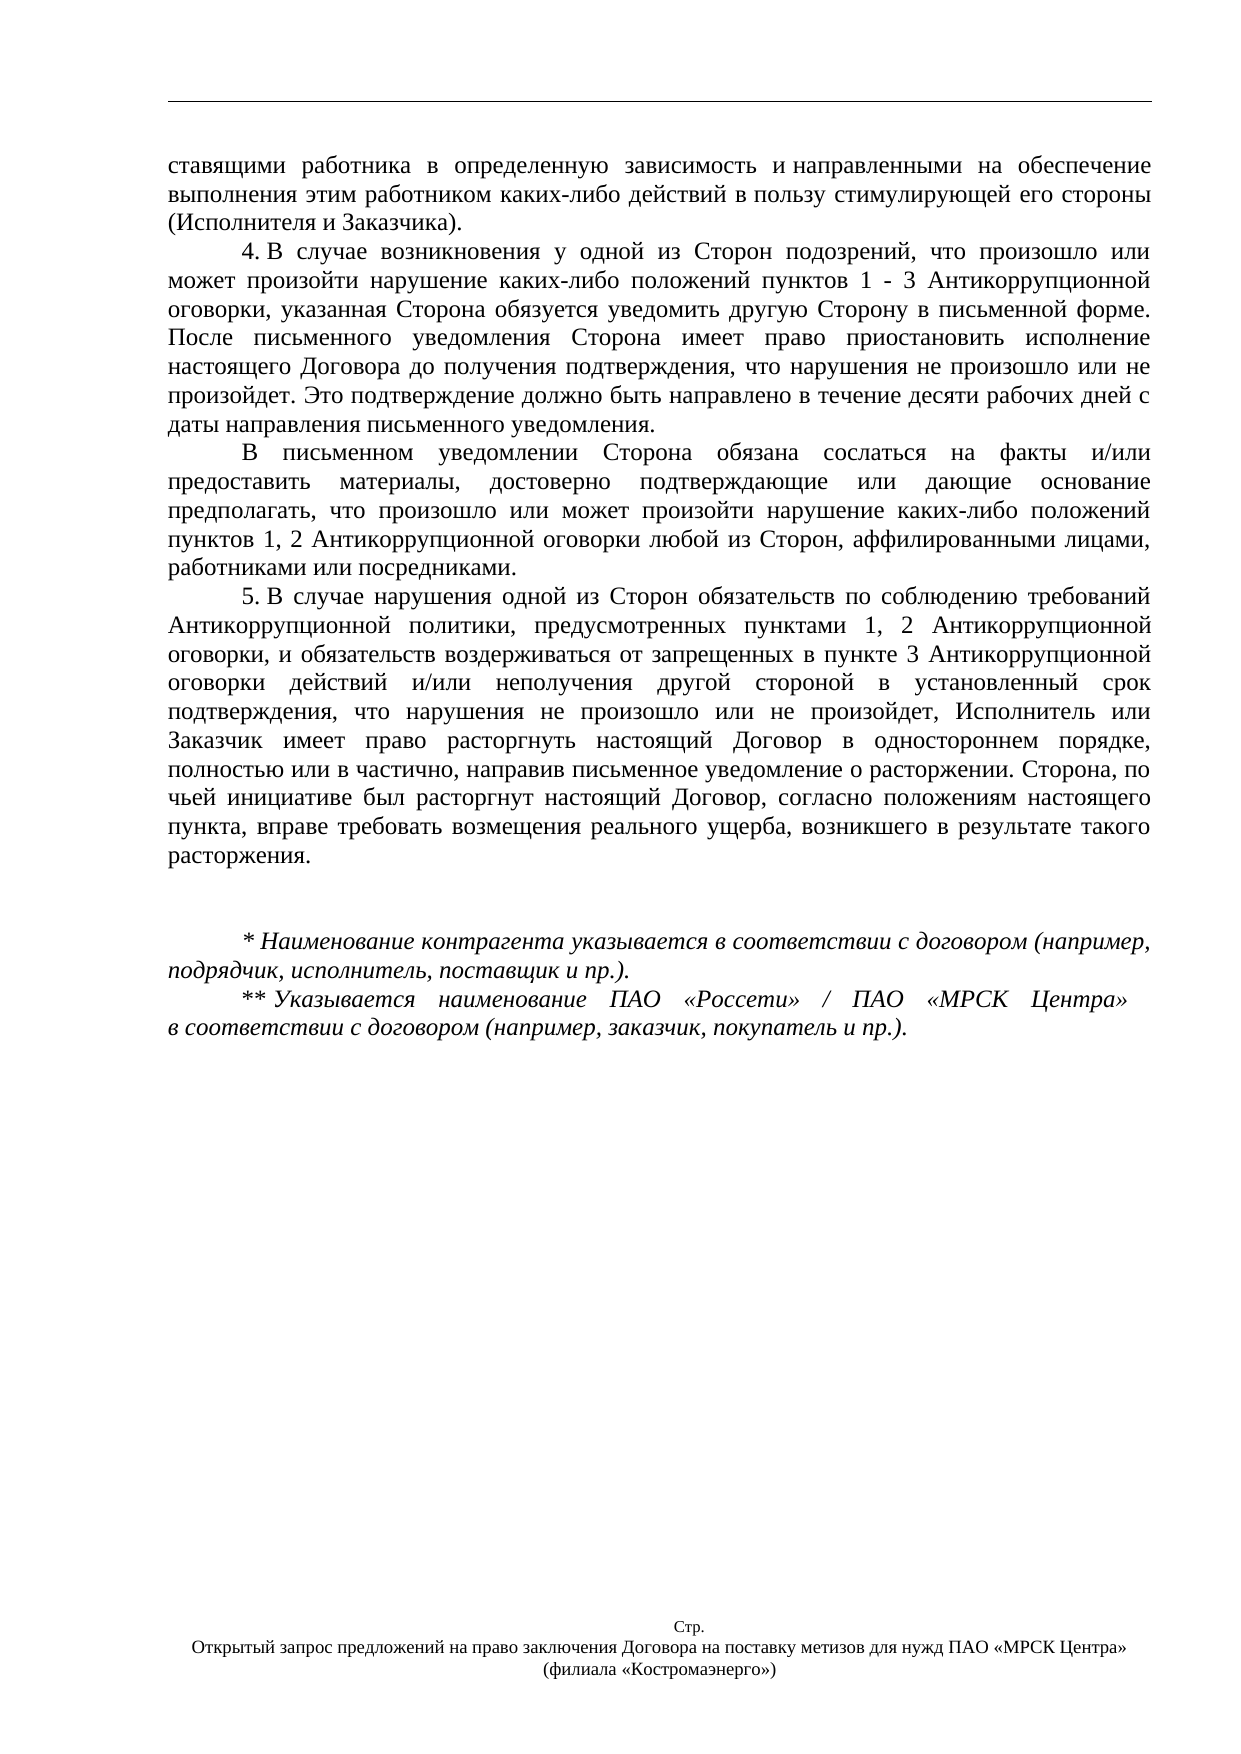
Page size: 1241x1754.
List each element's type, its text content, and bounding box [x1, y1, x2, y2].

text В письменном уведомлении Сторона обязана сослаться на факты и/или предоставить материалы, достоверно подтверждающие или дающие основание предполагать, что произошло или может произойти нарушение каких-либо положений пунктов 1, 2 Антикоррупционной оговорки любой из Сторон, аффилированными лицами, работниками или посредниками. [168, 437, 1152, 581]
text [168, 150, 1152, 236]
text 4. В случае возникновения у одной из Сторон подозрений, что произошло или может произойти нарушение каких-либо положений пунктов 1 - 3 Антикоррупционной оговорки, указанная Сторона обязуется уведомить другую Сторону в письменной форме. После письменного уведомления Сторона имеет право приостановить исполнение настоящего Договора до получения подтверждения, что нарушения не произошло или не произойдет. Это подтверждение должно быть направлено в течение десяти рабочих дней с даты направления письменного уведомления. [168, 236, 1152, 437]
text 5. В случае нарушения одной из Сторон обязательств по соблюдению требований Антикоррупционной политики, предусмотренных пунктами 1, 2 Антикоррупционной оговорки, и обязательств воздерживаться от запрещенных в пункте 3 Антикоррупционной оговорки действий и/или неполучения другой стороной в установленный срок подтверждения, что нарушения не произошло или не произойдет, Исполнитель или Заказчик имеет право расторгнуть настоящий Договор в одностороннем порядке, полностью или в частично, направив письменное уведомление о расторжении. Сторона, по чьей инициативе был расторгнут настоящий Договор, согласно положениям настоящего пункта, вправе требовать возмещения реального ущерба, возникшего в результате такого расторжения. [168, 581, 1152, 869]
text ** Указывается наименование ПАО «Россети» / ПАО «МРСК Центра» в соответствии с договором (например, заказчик, покупатель и пр.). [168, 984, 1152, 1041]
text * Наименование контрагента указывается в соответствии с договором (например, подрядчик, исполнитель, поставщик и пр.). [168, 926, 1152, 984]
